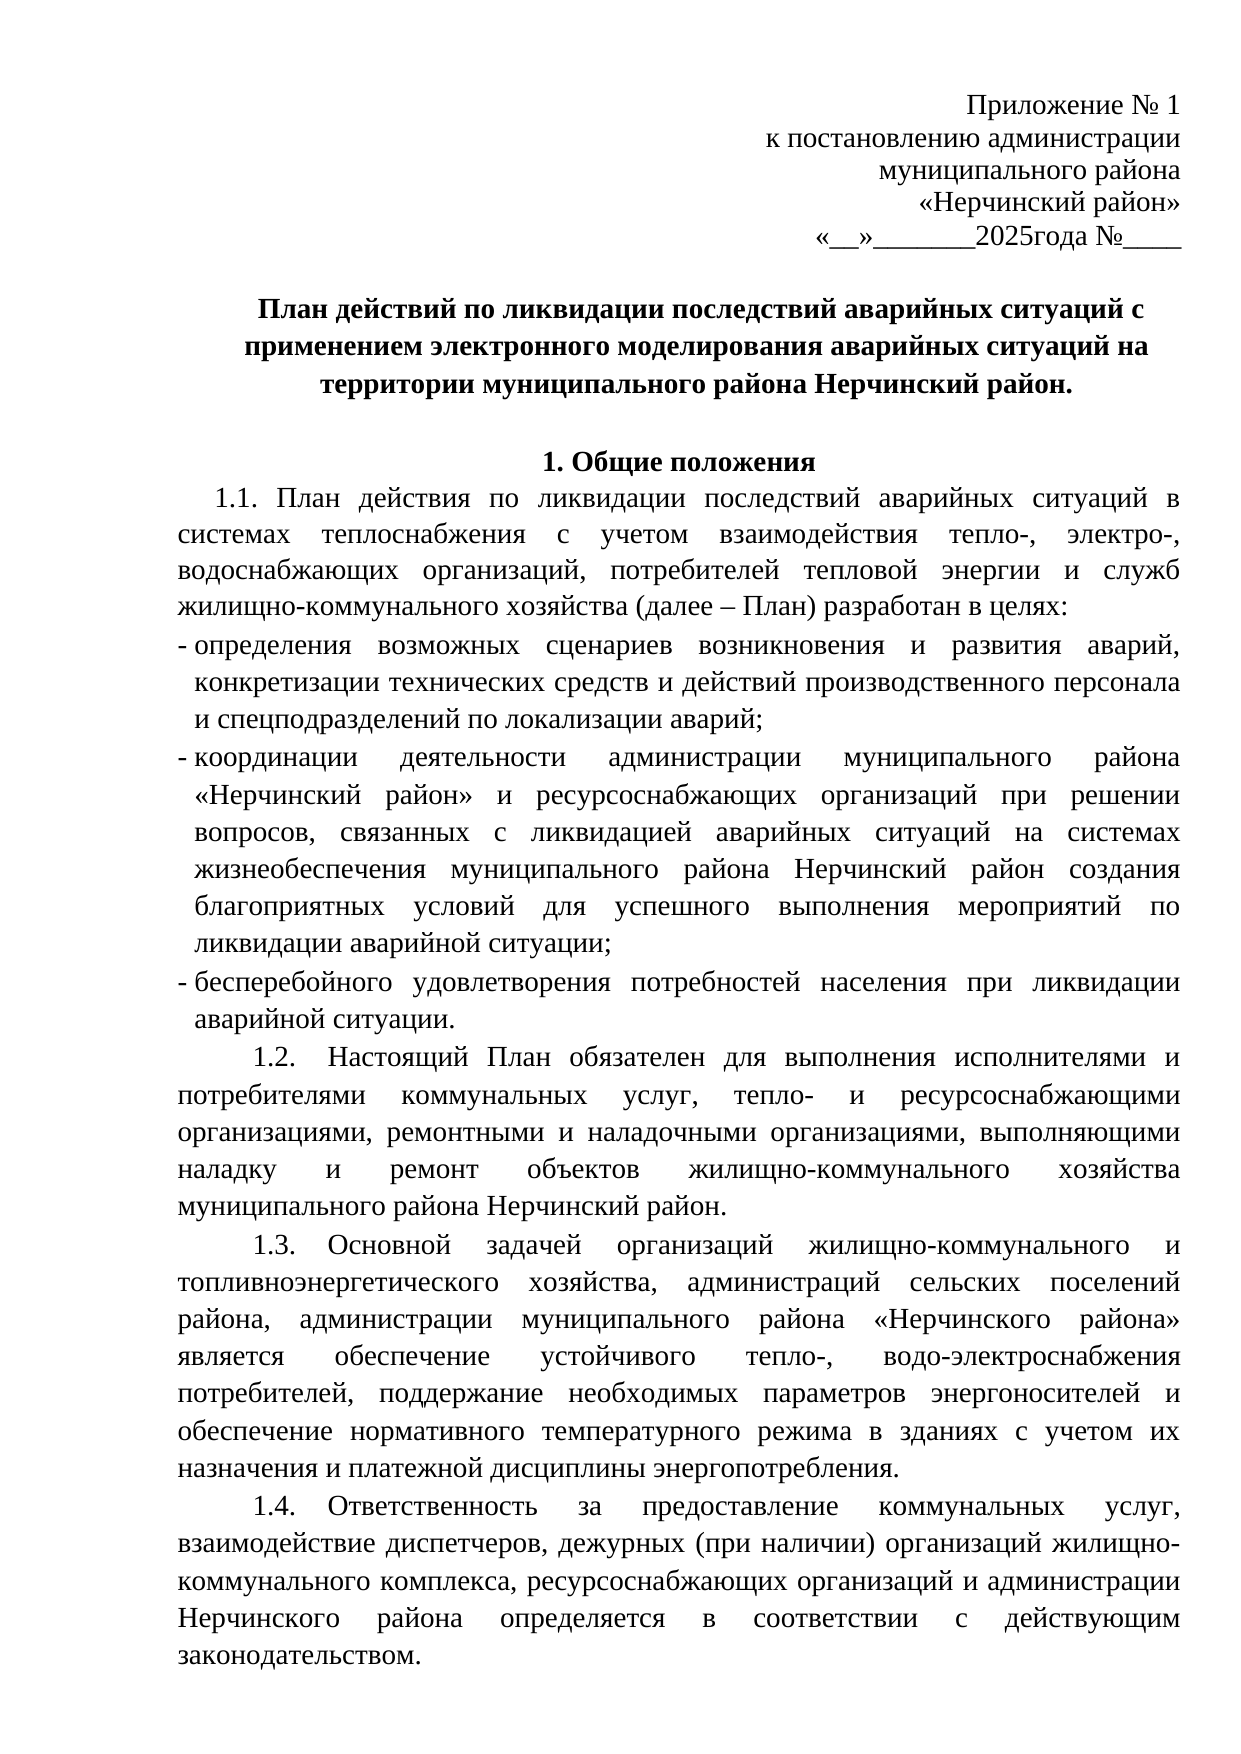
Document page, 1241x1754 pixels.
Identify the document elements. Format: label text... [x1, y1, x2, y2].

list определения возможных сценариев возникновения и развития аварий, конкретизации технических средств и действий производственного персонала и спецподразделений по локализации аварий; [177, 627, 1181, 735]
list бесперебойного удовлетворения потребностей населения при ликвидации аварийной ситуации. [177, 964, 1181, 1035]
list Настоящий План обязателен для выполнения исполнителями и потребителями коммунальных услуг, тепло- и ресурсоснабжающими организациями, ремонтными и наладочными организациями, выполняющими наладку и ремонт объектов жилищно-коммунального хозяйства муниципального района Нерчинский район. [177, 1039, 1181, 1222]
text к постановлению администрации муниципального района «Нерчинский район» [759, 122, 1181, 217]
list Общие положения [177, 444, 1180, 477]
text «__»_______2025года №____ [177, 218, 1181, 252]
list Ответственность за предоставление коммунальных услуг, взаимодействие диспетчеров, дежурных (при наличии) организаций жилищно-коммунального комплекса, ресурсоснабжающих организаций и администрации Нерчинского района определяется в соответствии с действующим законодательством. [177, 1488, 1181, 1671]
text Приложение № 1 [759, 89, 1181, 120]
list координации деятельности администрации муниципального района «Нерчинский район» и ресурсоснабжающих организаций при решении вопросов, связанных с ликвидацией аварийных ситуаций на системах жизнеобеспечения муниципального района Нерчинский район создания благоприятных условий для успешного выполнения мероприятий по ликвидации аварийной ситуации; [177, 739, 1181, 959]
list Основной задачей организаций жилищно-коммунального и топливноэнергетического хозяйства, администраций сельских поселений района, администрации муниципального района «Нерчинского района» является обеспечение устойчивого тепло-, водо-электроснабжения потребителей, поддержание необходимых параметров энергоносителей и обеспечение нормативного температурного режима в зданиях с учетом их назначения и платежной дисциплины энергопотребления. [177, 1227, 1181, 1483]
text 1.1. План действия по ликвидации последствий аварийных ситуаций в системах теплоснабжения с учетом взаимодействия тепло-, электро-, водоснабжающих организаций, потребителей тепловой энергии и служб жилищно-коммунального хозяйства (далее – План) разработан в целях: [177, 480, 1181, 622]
text План действий по ликвидации последствий аварийных ситуаций с применением электронного моделирования аварийных ситуаций на территории муниципального района Нерчинский район. [212, 291, 1181, 400]
